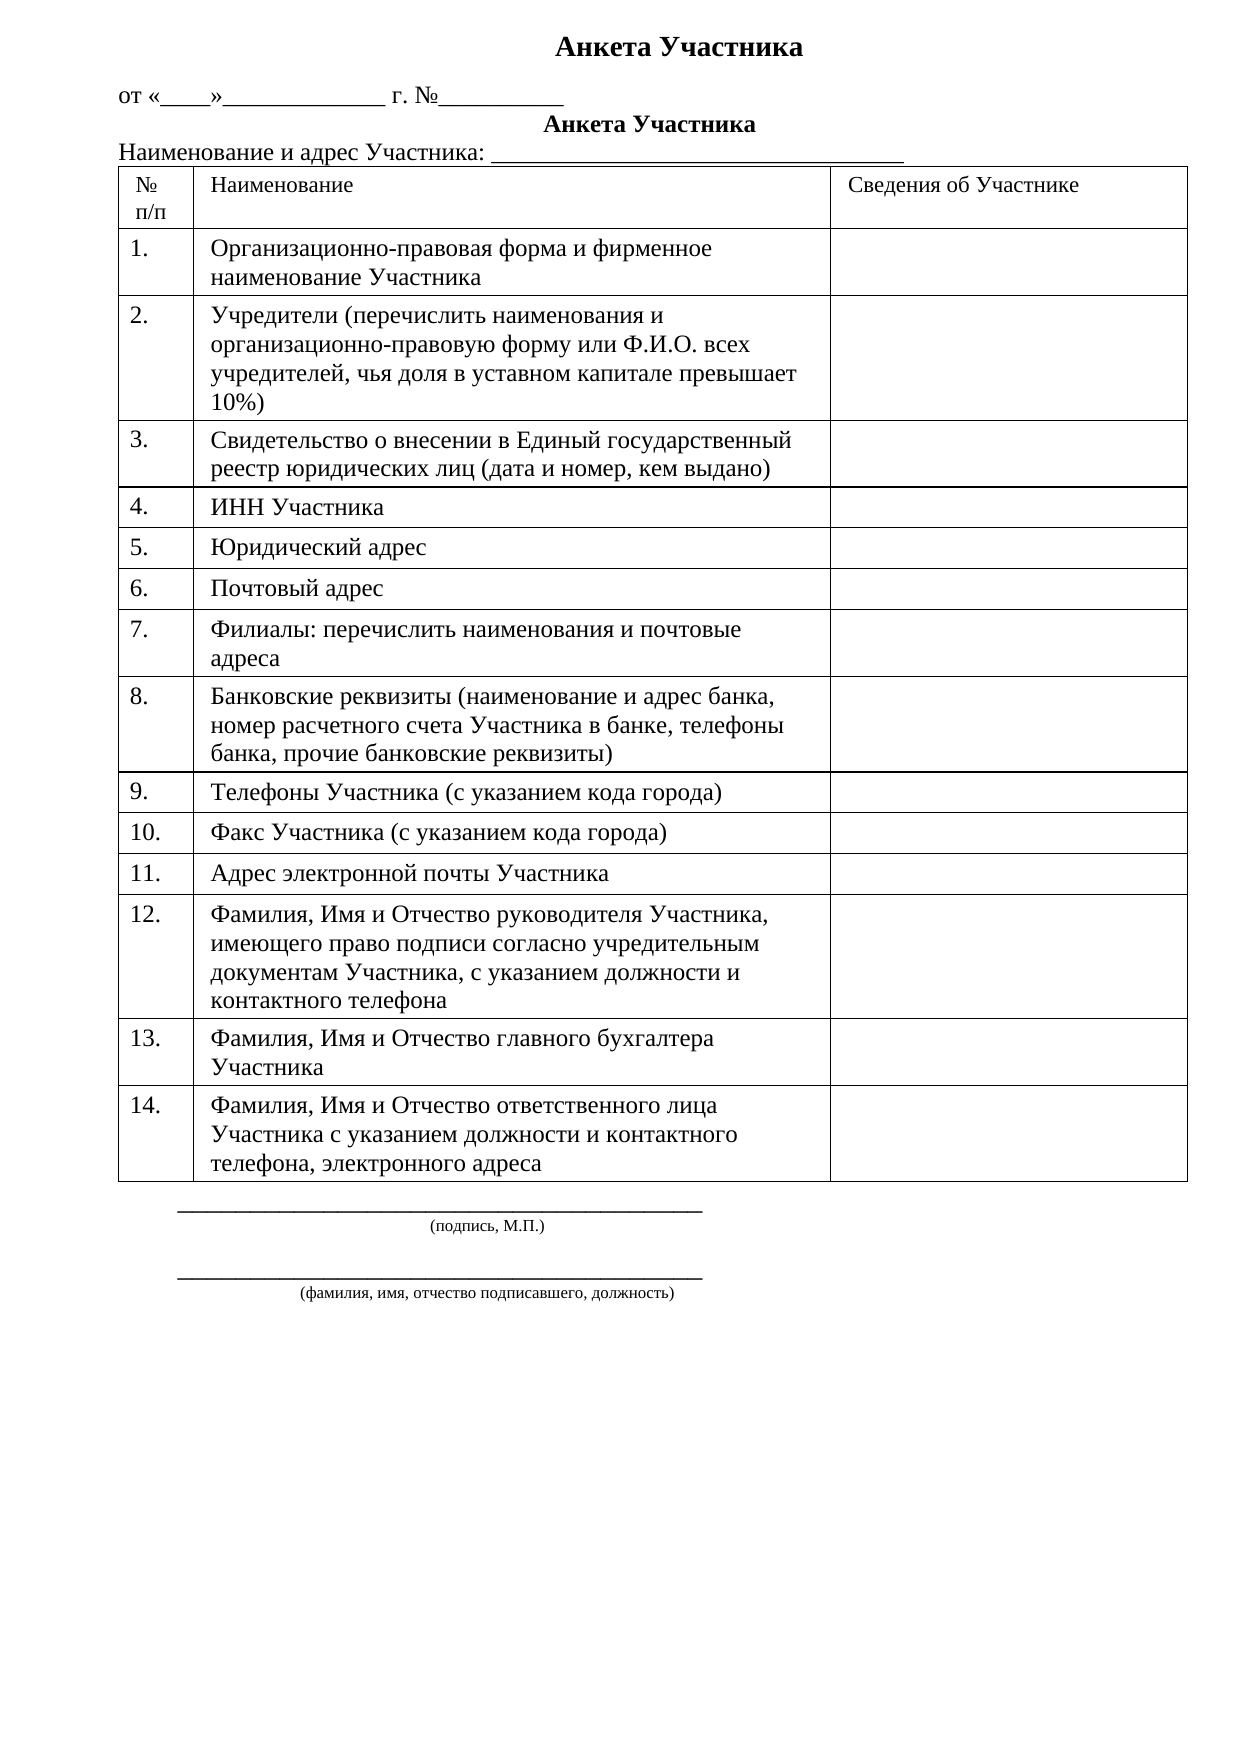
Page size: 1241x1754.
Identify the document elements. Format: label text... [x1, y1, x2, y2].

table_cell [119, 1086, 193, 1181]
table_cell [119, 528, 193, 568]
table_cell Фамилия, Имя и Отчество ответственного лица Участника с указанием должности и контактного телефона, электронного адреса [194, 1086, 830, 1181]
table_cell [119, 773, 193, 812]
table_cell [119, 488, 193, 527]
table_cell [831, 610, 1187, 676]
table_cell [119, 813, 193, 853]
table_cell [831, 421, 1187, 486]
table_cell [831, 773, 1187, 812]
table_cell Организационно-правовая форма и фирменное наименование Участника [194, 229, 830, 295]
text ____________________________________ [118, 1249, 1181, 1282]
text Анкета Участника [118, 109, 1181, 137]
table_cell [119, 895, 193, 1018]
table_cell [831, 677, 1187, 771]
text от «____»_____________ г. №__________ [118, 80, 1181, 109]
table_cell [831, 229, 1187, 295]
table_cell Фамилия, Имя и Отчество руководителя Участника, имеющего право подписи согласно учредительным документам Участника, с указанием должности и контактного телефона [194, 895, 830, 1018]
table_cell Филиалы: перечислить наименования и почтовые адреса [194, 610, 830, 676]
table_cell Телефоны Участника (с указанием кода города) [194, 773, 830, 812]
table_cell Фамилия, Имя и Отчество главного бухгалтера Участника [194, 1019, 830, 1085]
table_cell Учредители (перечислить наименования и организационно-правовую форму или Ф.И.О. всех учредителей, чья доля в уставном капитале превышает 10%) [194, 296, 830, 419]
table_cell Юридический адрес [194, 528, 830, 568]
text Наименование и адрес Участника: _________________________________ [118, 137, 1181, 166]
table_cell [831, 1019, 1187, 1085]
table_header Сведения об Участнике [831, 167, 1187, 228]
table_cell Свидетельство о внесении в Единый государственный реестр юридических лиц (дата и номер, кем выдано) [194, 421, 830, 486]
table_cell [831, 296, 1187, 419]
table_cell [119, 1019, 193, 1085]
table_cell [831, 895, 1187, 1018]
table_cell [119, 229, 193, 295]
table_cell [831, 569, 1187, 609]
table_cell [831, 488, 1187, 527]
text ____________________________________ [118, 1182, 1181, 1215]
table_header № п/п [119, 167, 193, 228]
table_cell [119, 569, 193, 609]
table_cell [831, 1086, 1187, 1181]
text Анкета Участника [177, 29, 1181, 63]
text (фамилия, имя, отчество подписавшего, должность) [118, 1282, 797, 1316]
table_header Наименование [194, 167, 830, 228]
table_cell Почтовый адрес [194, 569, 830, 609]
table_cell Банковские реквизиты (наименование и адрес банка, номер расчетного счета Участника в банке, телефоны банка, прочие банковские реквизиты) [194, 677, 830, 771]
table_cell [831, 528, 1187, 568]
table_cell Адрес электронной почты Участника [194, 854, 830, 894]
table_cell [119, 677, 193, 771]
table_cell ИНН Участника [194, 488, 830, 527]
table_cell [119, 610, 193, 676]
table_cell [119, 296, 193, 419]
table_cell [119, 421, 193, 486]
table_cell [831, 813, 1187, 853]
table_cell [831, 854, 1187, 894]
text (подпись, М.П.) [118, 1215, 797, 1249]
table_cell [119, 854, 193, 894]
table_cell Факс Участника (с указанием кода города) [194, 813, 830, 853]
